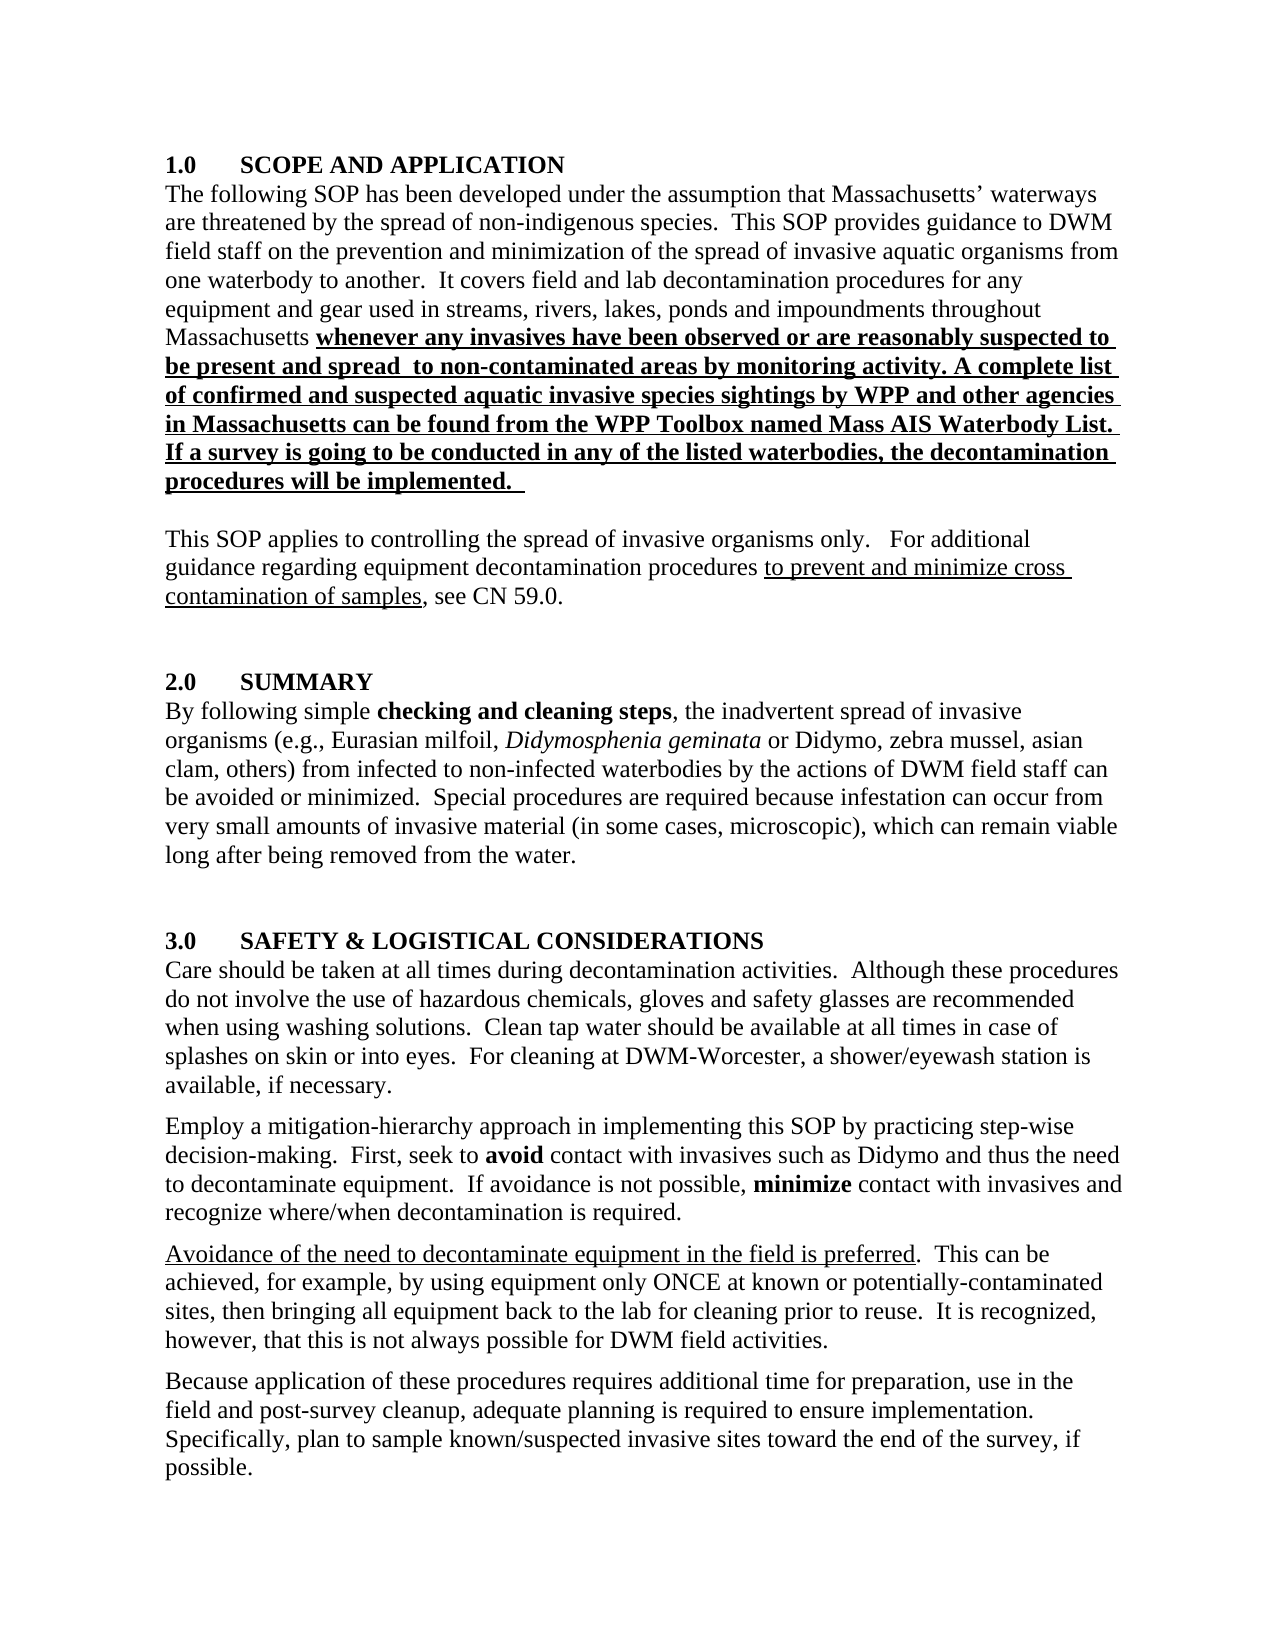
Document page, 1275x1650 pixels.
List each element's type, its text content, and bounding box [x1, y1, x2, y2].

text Care should be taken at all times during decontamination activities. Although these procedures do not involve the use of hazardous chemicals, gloves and safety glasses are recommended when using washing solutions. Clean tap water should be available at all times in case of splashes on skin or into eyes. For cleaning at DWM-Worcester, a shower/eyewash station is available, if necessary. [165, 955, 1125, 1099]
text By following simple checking and cleaning steps, the inadvertent spread of invasive organisms (e.g., Eurasian milfoil, Didymosphenia geminata or Didymo, zebra mussel, asian clam, others) from infected to non-infected waterbodies by the actions of DWM field staff can be avoided or minimized. Special procedures are required because infestation can occur from very small amounts of invasive material (in some cases, microscopic), which can remain viable long after being removed from the water. [165, 696, 1125, 869]
text 3.0 SAFETY & LOGISTICAL CONSIDERATIONS [165, 926, 1125, 955]
text The following SOP has been developed under the assumption that ’ waterways are threatened by the spread of non-indigenous species. This SOP provides guidance to DWM field staff on the prevention and minimization of the spread of invasive aquatic organisms from one waterbody to another. It covers field and lab decontamination procedures for any equipment and gear used in streams, rivers, lakes, ponds and impoundments throughout Massachusetts whenever any invasives have been observed or are reasonably suspected to be present and spread to non-contaminated areas by monitoring activity. A complete list of confirmed and suspected aquatic invasive species sightings by WPP and other agencies in Massachusetts can be found from the WPP Toolbox named Mass AIS Waterbody List. If a survey is going to be conducted in any of the listed waterbodies, the decontamination procedures will be implemented. [165, 179, 1125, 495]
text 2.0 SUMMARY [165, 667, 1125, 696]
list SCOPE AND APPLICATION [165, 150, 1125, 179]
text Avoidance of the need to decontaminate equipment in the field is preferred. This can be achieved, for example, by using equipment only ONCE at known or potentially-contaminated sites, then bringing all equipment back to the lab for cleaning prior to reuse. It is recognized, however, that this is not always possible for DWM field activities. [165, 1239, 1125, 1354]
text Employ a mitigation-hierarchy approach in implementing this SOP by practicing step-wise decision-making. First, seek to avoid contact with invasives such as Didymo and thus the need to decontaminate equipment. If avoidance is not possible, minimize contact with invasives and recognize where/when decontamination is required. [165, 1111, 1125, 1226]
text Because application of these procedures requires additional time for preparation, use in the field and post-survey cleanup, adequate planning is required to ensure implementation. Specifically, plan to sample known/suspected invasive sites toward the end of the survey, if possible. [165, 1366, 1125, 1481]
text This SOP applies to controlling the spread of invasive organisms only. For additional guidance regarding equipment decontamination procedures to prevent and minimize cross contamination of samples, see CN 59.0. [165, 524, 1125, 610]
